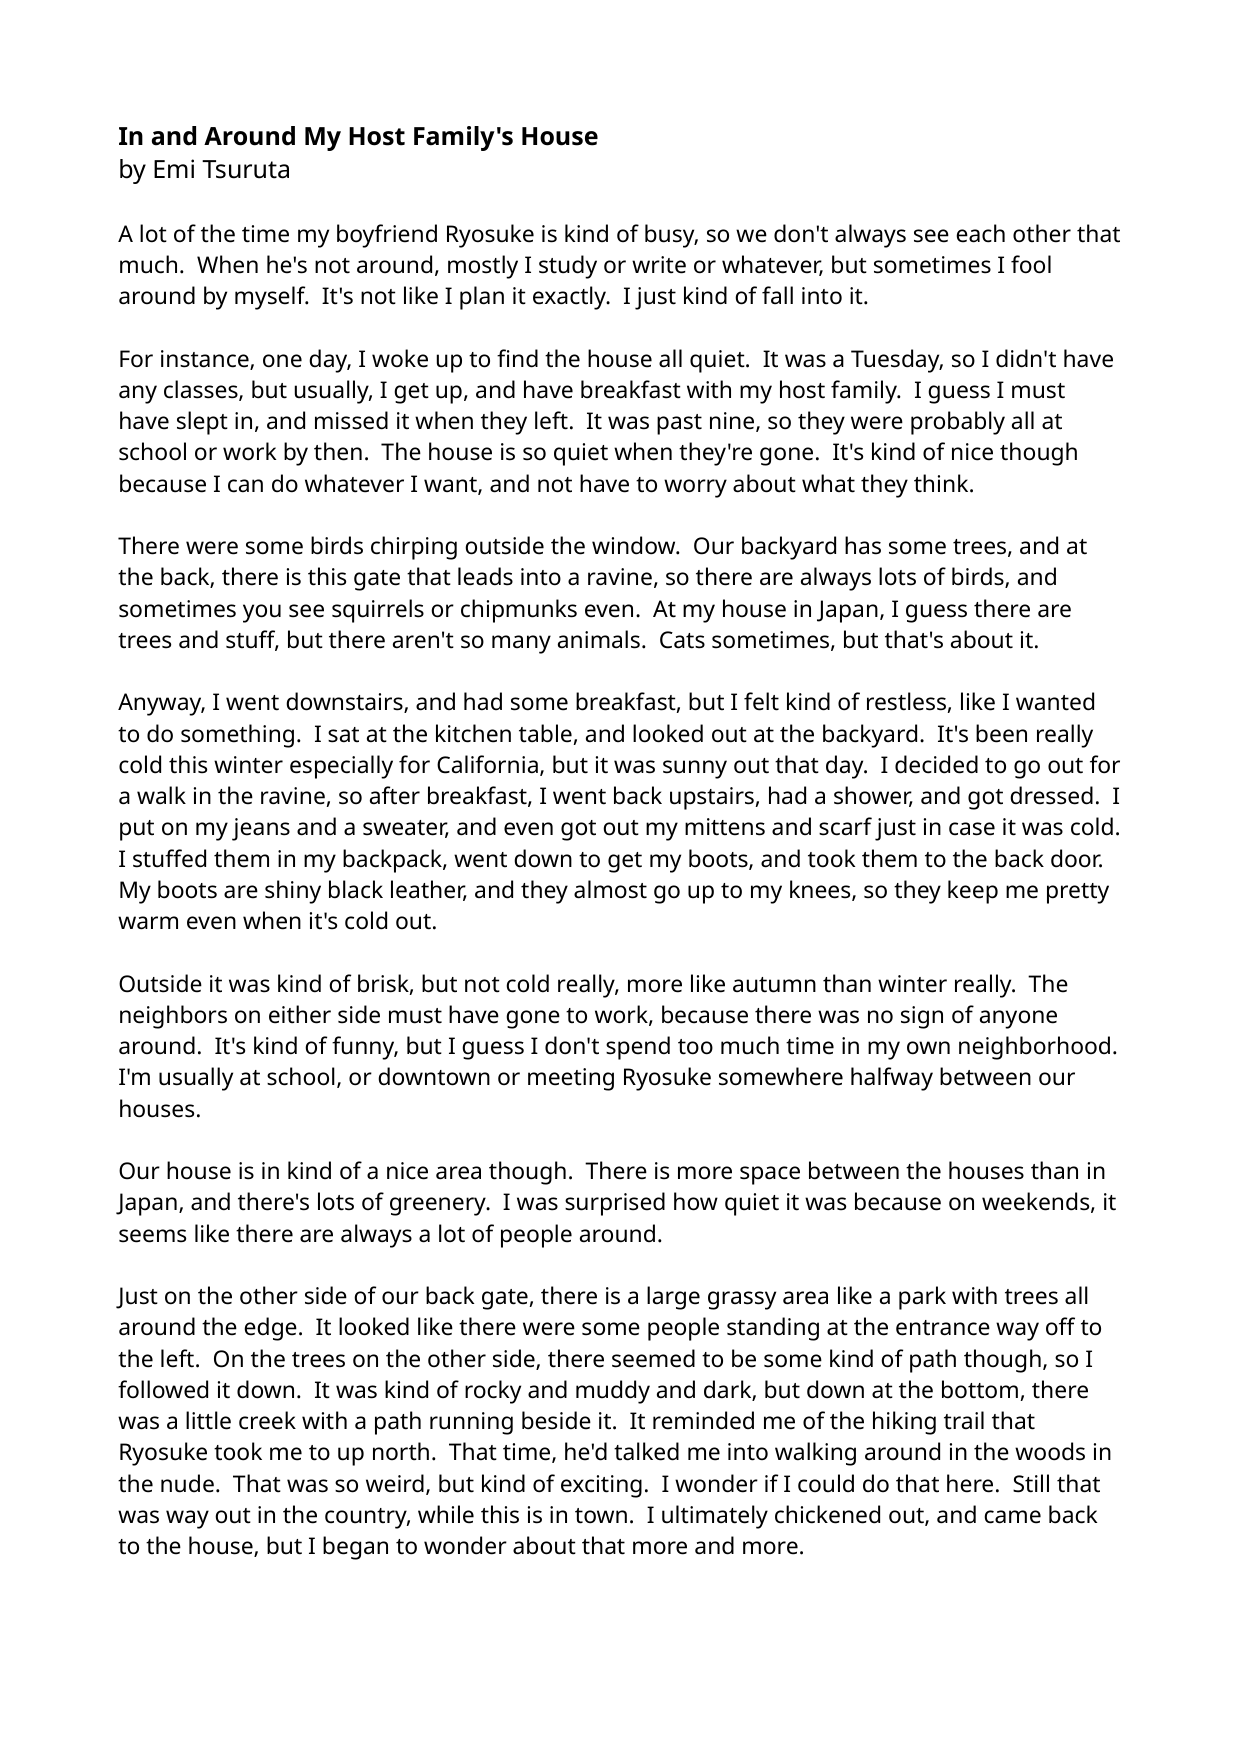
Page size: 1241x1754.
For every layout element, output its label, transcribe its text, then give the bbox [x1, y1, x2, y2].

text Just on the other side of our back gate, there is a large grassy area like a park with trees all around the edge. It looked like there were some people standing at the entrance way off to the left. On the trees on the other side, there seemed to be some kind of path though, so I followed it down. It was kind of rocky and muddy and dark, but down at the bottom, there was a little creek with a path running beside it. It reminded me of the hiking trail that Ryosuke took me to up north. That time, he'd talked me into walking around in the woods in the nude. That was so weird, but kind of exciting. I wonder if I could do that here. Still that was way out in the country, while this is in town. I ultimately chickened out, and came back to the house, but I began to wonder about that more and more. [118, 1280, 1122, 1561]
text There were some birds chirping outside the window. Our backyard has some trees, and at the back, there is this gate that leads into a ravine, so there are always lots of birds, and sometimes you see squirrels or chipmunks even. At my house in Japan, I guess there are trees and stuff, but there aren't so many animals. Cats sometimes, but that's about it. [118, 530, 1122, 655]
text by Emi Tsuruta [118, 152, 1122, 186]
text In and Around My Host Family's House [118, 118, 1122, 152]
text Our house is in kind of a nice area though. There is more space between the houses than in Japan, and there's lots of greenery. I was surprised how quiet it was because on weekends, it seems like there are always a lot of people around. [118, 1155, 1122, 1249]
text Anyway, I went downstairs, and had some breakfast, but I felt kind of restless, like I wanted to do something. I sat at the kitchen table, and looked out at the backyard. It's been really cold this winter especially for California, but it was sunny out that day. I decided to go out for a walk in the ravine, so after breakfast, I went back upstairs, had a shower, and got dressed. I put on my jeans and a sweater, and even got out my mittens and scarf just in case it was cold. I stuffed them in my backpack, went down to get my boots, and took them to the back door. My boots are shiny black leather, and they almost go up to my knees, so they keep me pretty warm even when it's cold out. [118, 686, 1122, 936]
text For instance, one day, I woke up to find the house all quiet. It was a Tuesday, so I didn't have any classes, but usually, I get up, and have breakfast with my host family. I guess I must have slept in, and missed it when they left. It was past nine, so they were probably all at school or work by then. The house is so quiet when they're gone. It's kind of nice though because I can do whatever I want, and not have to worry about what they think. [118, 342, 1122, 499]
text Outside it was kind of brisk, but not cold really, more like autumn than winter really. The neighbors on either side must have gone to work, because there was no sign of anyone around. It's kind of funny, but I guess I don't spend too much time in my own neighborhood. I'm usually at school, or downtown or meeting Ryosuke somewhere halfway between our houses. [118, 967, 1122, 1124]
text A lot of the time my boyfriend Ryosuke is kind of busy, so we don't always see each other that much. When he's not around, mostly I study or write or whatever, but sometimes I fool around by myself. It's not like I plan it exactly. I just kind of fall into it. [118, 217, 1122, 311]
